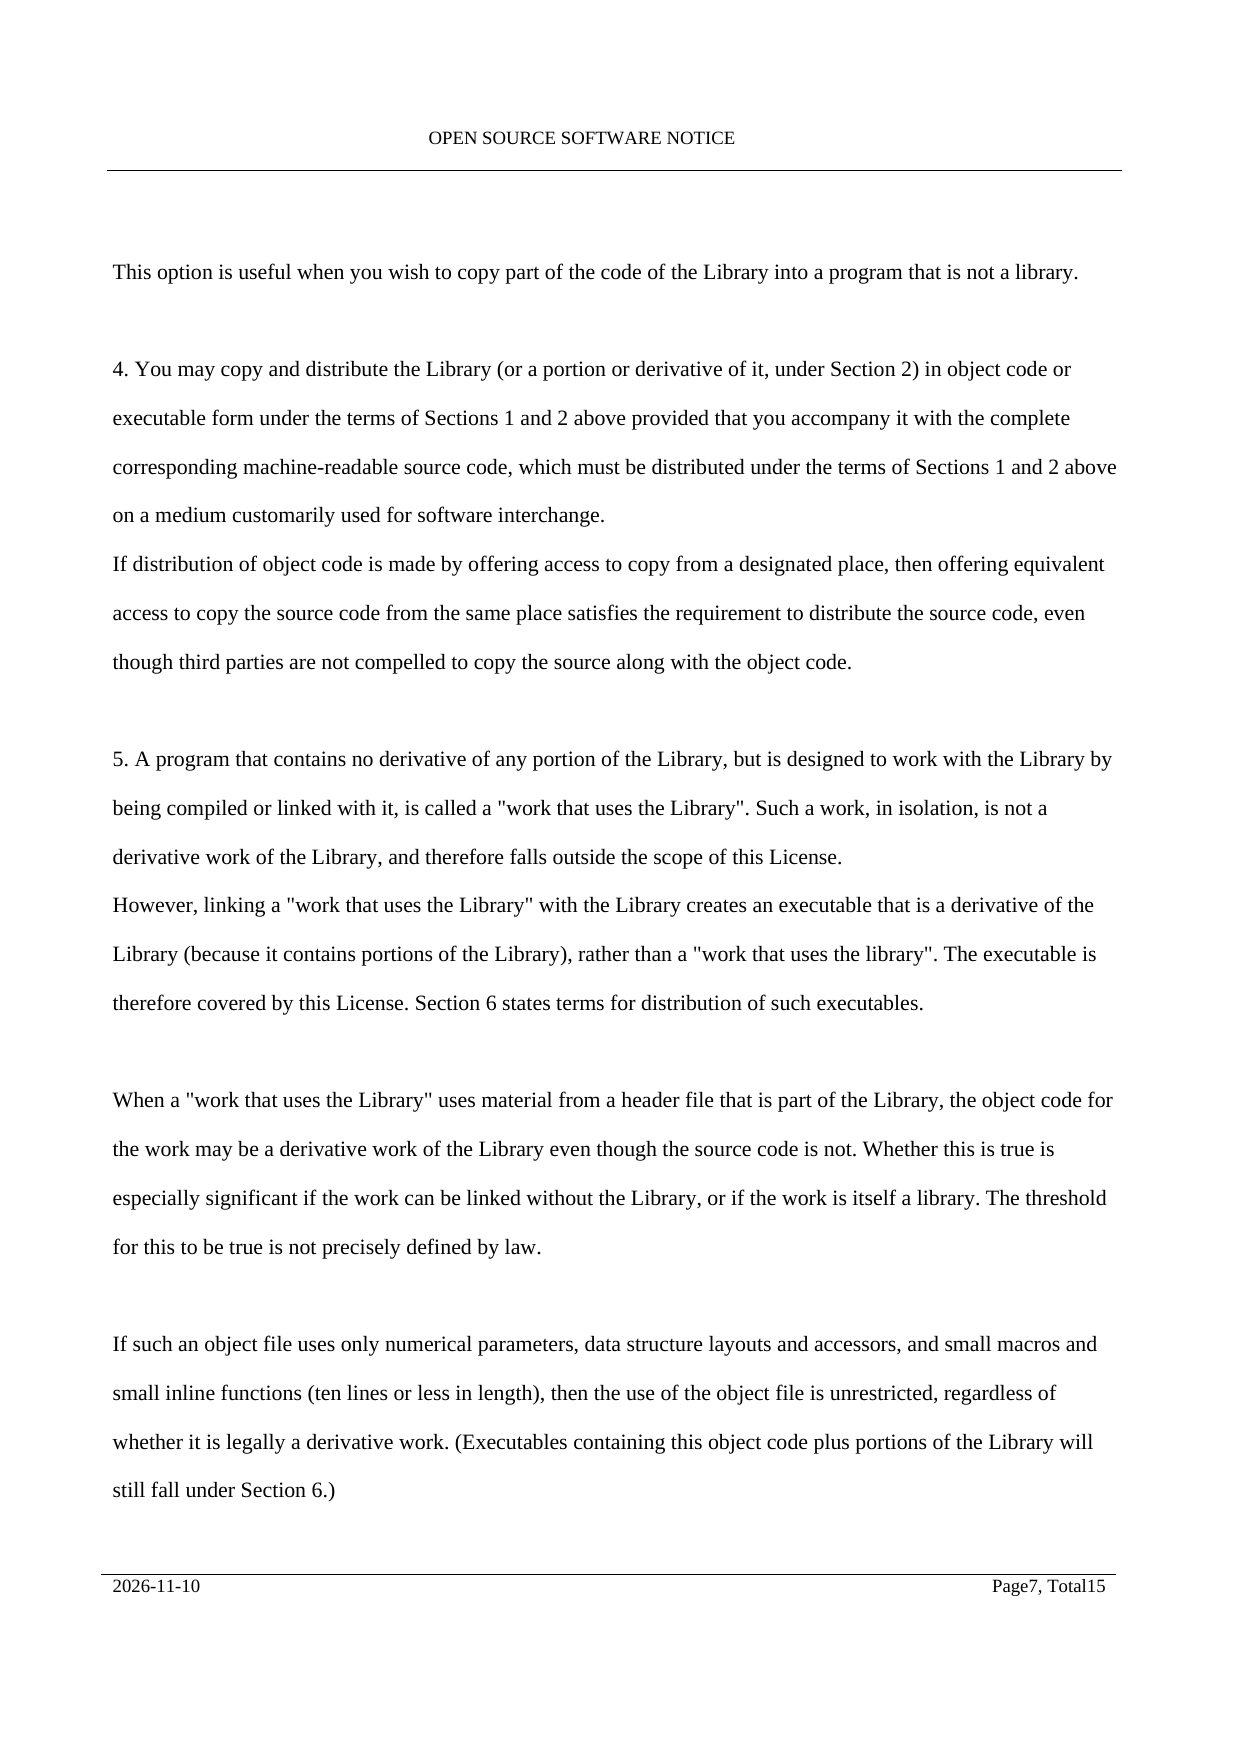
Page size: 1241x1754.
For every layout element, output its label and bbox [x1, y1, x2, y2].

text [112, 206, 1128, 1506]
